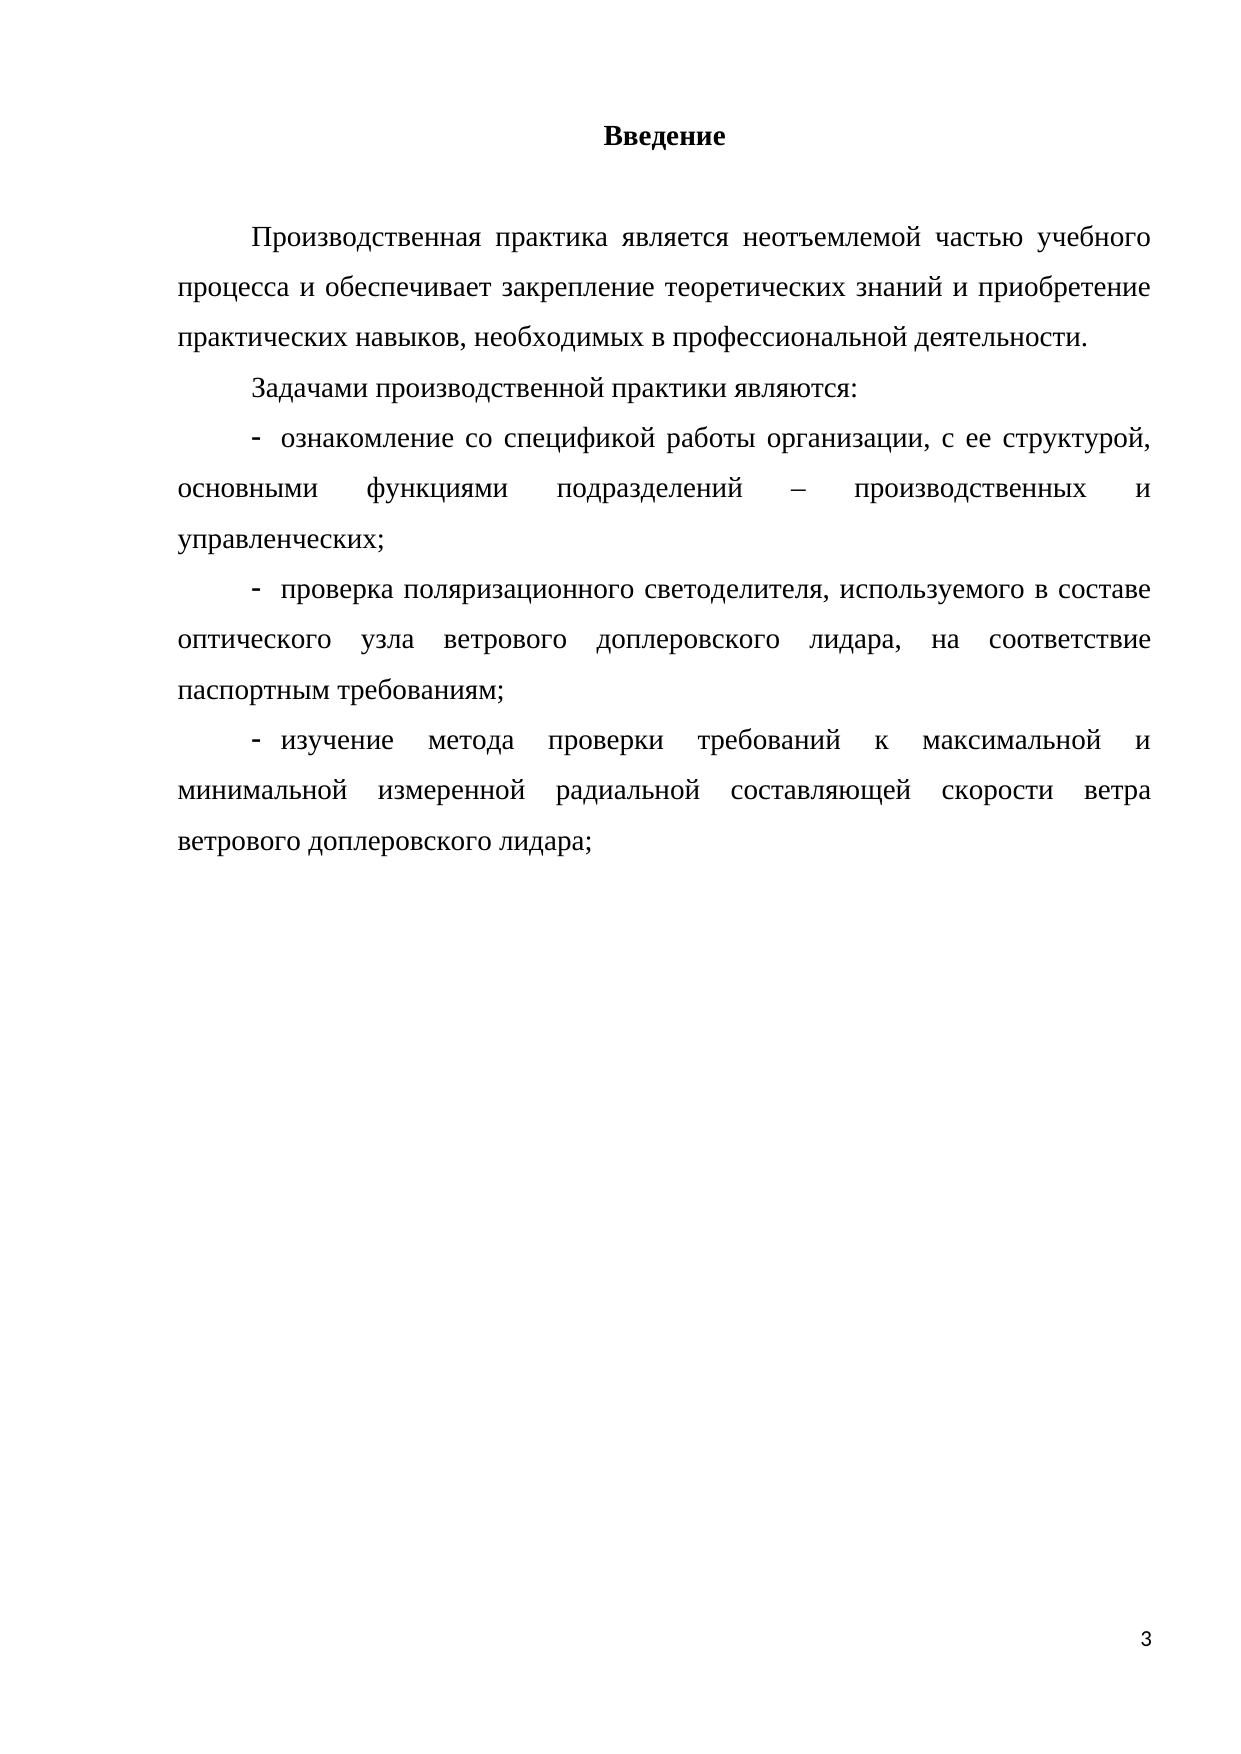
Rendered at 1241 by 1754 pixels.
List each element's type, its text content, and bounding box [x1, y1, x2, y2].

list изучение метода проверки требований к максимальной и минимальной измеренной радиальной составляющей скорости ветра ветрового доплеровского лидара; [177, 722, 1152, 856]
text Производственная практика является неотъемлемой частью учебного процесса и обеспечивает закрепление теоретических знаний и приобретение практических навыков, необходимых в профессиональной деятельности. [177, 219, 1152, 353]
subtitle Введение [177, 118, 1152, 152]
text Задачами производственной практики являются: [177, 370, 1152, 403]
list ознакомление со спецификой работы организации, с ее структурой, основными функциями подразделений – производственных и управленческих; [177, 420, 1152, 554]
list проверка поляризационного светоделителя, используемого в составе оптического узла ветрового доплеровского лидара, на соответствие паспортным требованиям; [177, 571, 1152, 705]
